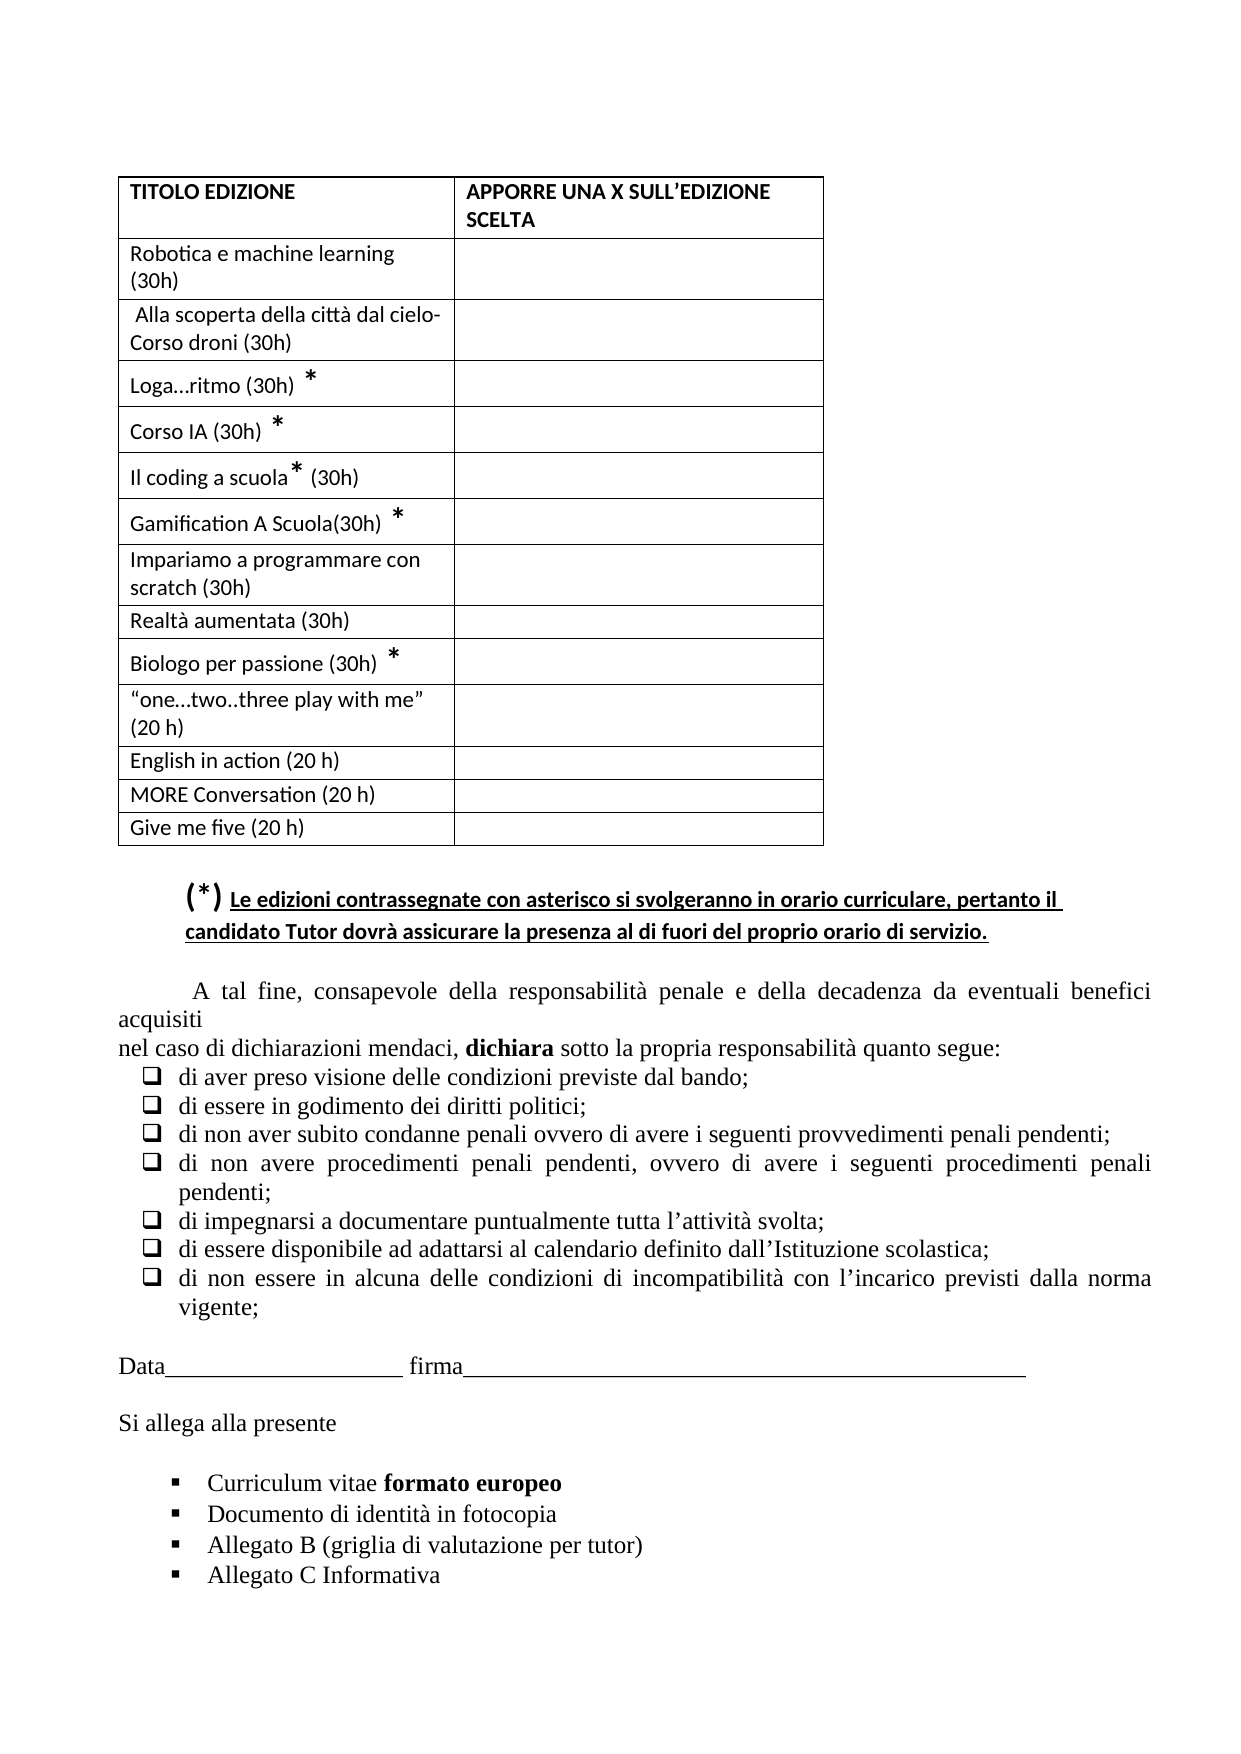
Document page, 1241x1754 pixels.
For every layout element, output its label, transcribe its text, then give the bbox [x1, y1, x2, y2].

list Allegato C Informativa [169, 1561, 1125, 1589]
text A tal fine, consapevole della responsabilità penale e della decadenza da eventuali benefici acquisiti [118, 976, 1152, 1033]
text nel caso di dichiarazioni mendaci, dichiara sotto la propria responsabilità quanto segue: [118, 1033, 1152, 1062]
table_cell Realtà aumentata (30h) [119, 606, 454, 638]
table_cell [455, 685, 823, 746]
table_cell [455, 813, 823, 845]
table_cell Loga…ritmo (30h) * [119, 361, 454, 406]
list di non essere in alcuna delle condizioni di incompatibilità con l’incarico previsti dalla norma vigente; [141, 1263, 1152, 1321]
table_cell [455, 545, 823, 605]
table_header APPORRE UNA X SULL’EDIZIONE SCELTA [455, 178, 823, 238]
table_cell Gamification A Scuola(30h) * [119, 499, 454, 544]
table_cell [455, 747, 823, 779]
list di aver preso visione delle condizioni previste dal bando; [141, 1062, 1152, 1091]
list Allegato B (griglia di valutazione per tutor) [169, 1530, 1125, 1558]
table_cell “one…two..three play with me” (20 h) [119, 685, 454, 746]
text (*) Le edizioni contrassegnate con asterisco si svolgeranno in orario curriculare, pertanto il candidato Tutor dovrà assicurare la presenza al di fuori del proprio orario di servizio. [185, 875, 1152, 945]
table_cell Biologo per passione (30h) * [119, 639, 454, 684]
table_cell [455, 361, 823, 406]
text Data___________________ firma_____________________________________________ [118, 1351, 1152, 1380]
table_cell [455, 407, 823, 452]
table_cell [455, 780, 823, 812]
table_cell [455, 499, 823, 544]
text Si allega alla presente [118, 1408, 1152, 1437]
table_cell English in action (20 h) [119, 747, 454, 779]
list di non aver subito condanne penali ovvero di avere i seguenti provvedimenti penali pendenti; [141, 1119, 1152, 1148]
table_cell [455, 453, 823, 498]
list di non avere procedimenti penali pendenti, ovvero di avere i seguenti procedimenti penali pendenti; [141, 1148, 1152, 1206]
table_cell [455, 606, 823, 638]
table_cell Il coding a scuola* (30h) [119, 453, 454, 498]
table_cell MORE Conversation (20 h) [119, 780, 454, 812]
table_cell Alla scoperta della città dal cielo-Corso droni (30h) [119, 300, 454, 360]
list di essere in godimento dei diritti politici; [141, 1091, 1152, 1119]
table_cell Corso IA (30h) * [119, 407, 454, 452]
list di essere disponibile ad adattarsi al calendario definito dall’Istituzione scolastica; [141, 1234, 1152, 1263]
list Documento di identità in fotocopia [169, 1499, 1125, 1528]
table_cell [455, 300, 823, 360]
table_cell Give me five (20 h) [119, 813, 454, 845]
list di impegnarsi a documentare puntualmente tutta l’attività svolta; [141, 1206, 1152, 1234]
table_cell [455, 239, 823, 299]
table_cell Robotica e machine learning (30h) [119, 239, 454, 299]
list Curriculum vitae formato europeo [169, 1468, 1125, 1497]
table_cell [455, 639, 823, 684]
table_cell Impariamo a programmare con scratch (30h) [119, 545, 454, 605]
table_header TITOLO EDIZIONE [119, 178, 454, 238]
